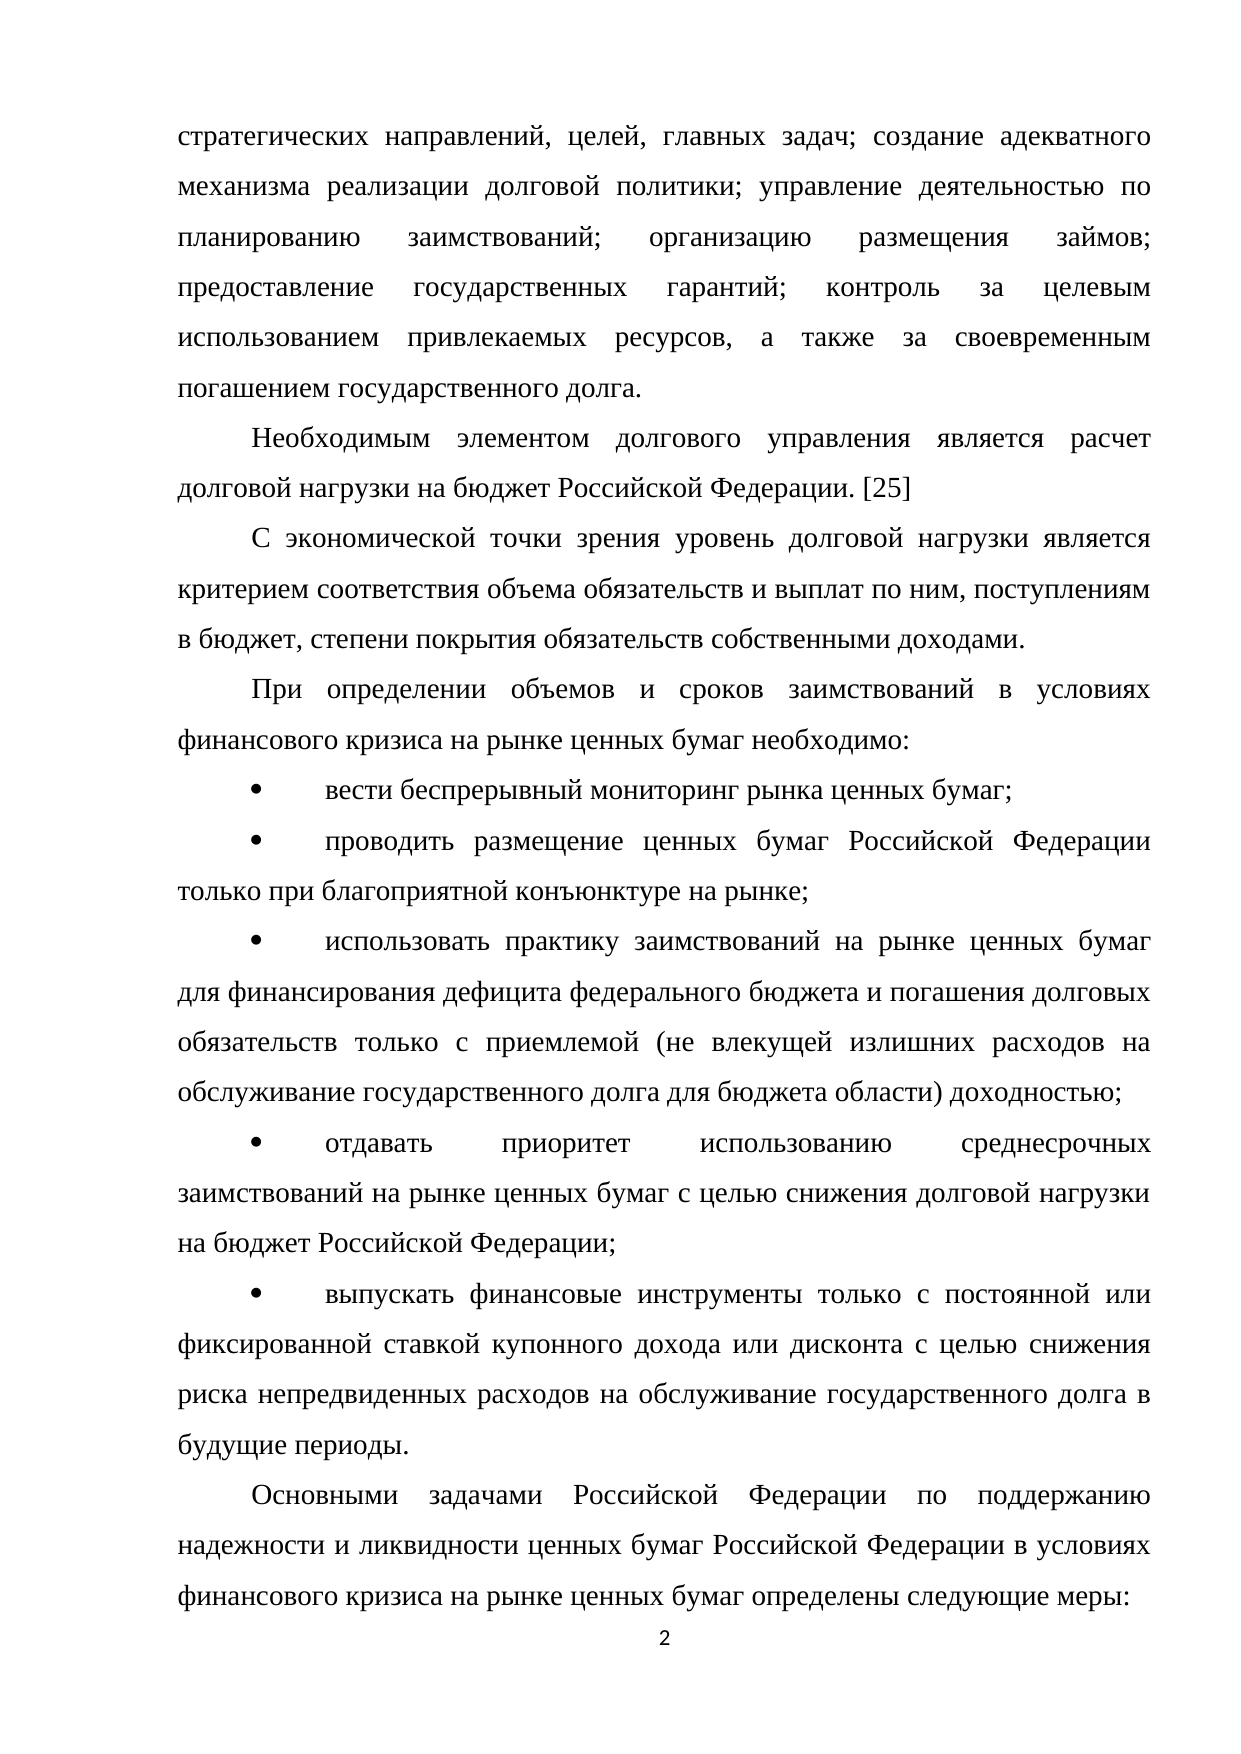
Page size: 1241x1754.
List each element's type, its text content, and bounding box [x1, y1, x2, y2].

text Основными задачами Российской Федерации по поддержанию надежности и ликвидности ценных бумаг Российской Федерации в условиях финансового кризиса на рынке ценных бумаг определены следующие меры: [177, 1477, 1152, 1611]
text Необходимым элементом долгового управления является расчет долговой нагрузки на бюджет Российской Федерации. [25] [177, 420, 1152, 504]
list проводить размещение ценных бумаг Российской Федерации только при благоприятной конъюнктуре на рынке; [177, 823, 1152, 907]
list выпускать финансовые инструменты только с постоянной или фиксированной ставкой купонного дохода или дисконта с целью снижения риска непредвиденных расходов на обслуживание государственного долга в будущие периоды. [177, 1276, 1152, 1460]
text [177, 118, 1152, 403]
list использовать практику заимствований на рынке ценных бумаг для финансирования дефицита федерального бюджета и погашения долговых обязательств только с приемлемой (не влекущей излишних расходов на обслуживание государственного долга для бюджета области) доходностью; [177, 923, 1152, 1108]
text При определении объемов и сроков заимствований в условиях финансового кризиса на рынке ценных бумаг необходимо: [177, 672, 1152, 755]
list вести беспрерывный мониторинг рынка ценных бумаг; [177, 772, 1152, 806]
list отдавать приоритет использованию среднесрочных заимствований на рынке ценных бумаг с целью снижения долговой нагрузки на бюджет Российской Федерации; [177, 1125, 1152, 1259]
text С экономической точки зрения уровень долговой нагрузки является критерием соответствия объема обязательств и выплат по ним, поступлениям в бюджет, степени покрытия обязательств собственными доходами. [177, 521, 1152, 655]
